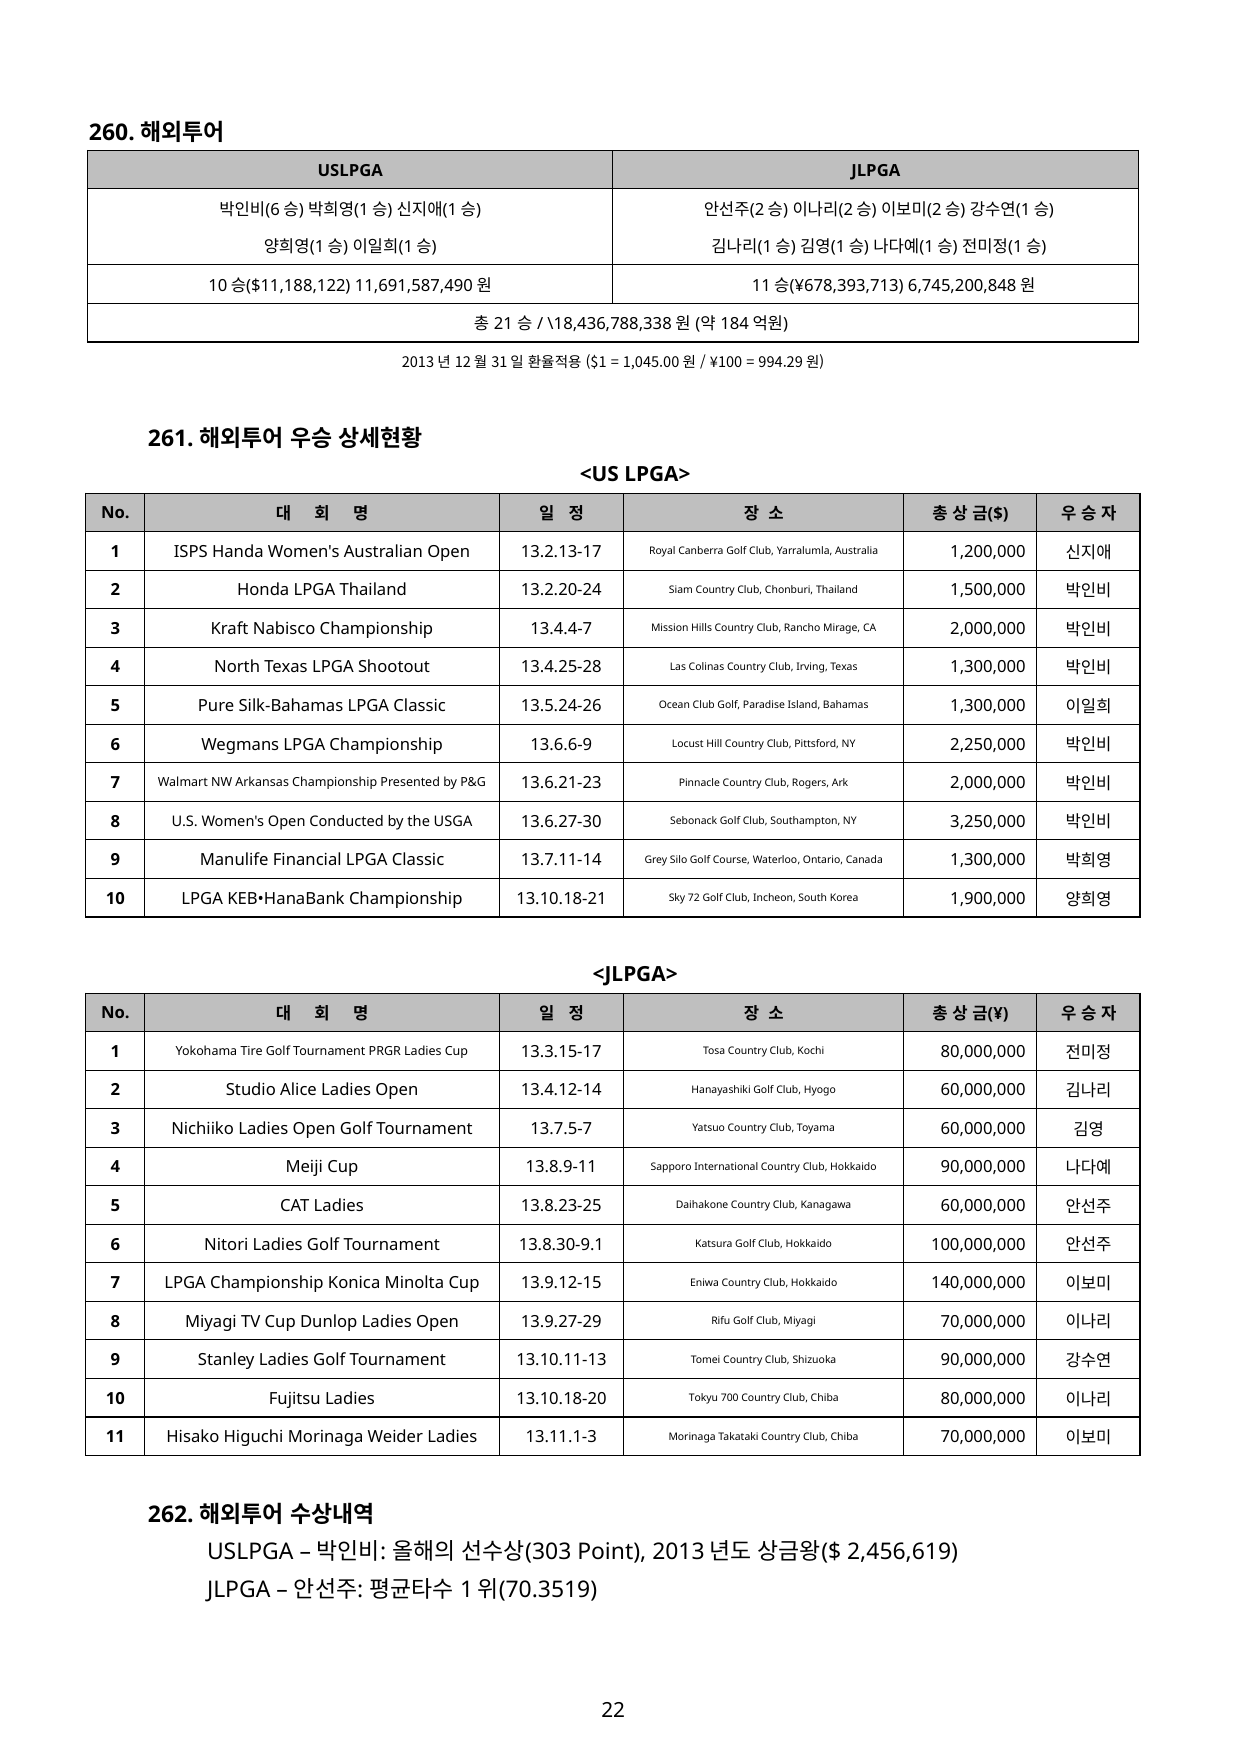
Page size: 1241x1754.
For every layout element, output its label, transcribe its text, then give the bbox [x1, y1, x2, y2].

table_cell Pinnacle Country Club, Rogers, Ark [624, 763, 903, 801]
table_cell Studio Alice Ladies Open [145, 1071, 499, 1108]
table_cell 전미정 [1037, 1032, 1139, 1069]
table_cell 6 [86, 725, 144, 762]
table_cell 이보미 [1037, 1263, 1139, 1301]
text 2013년 12월 31일 환율적용 ($1 = 1,045.00원 / ¥100 = 994.29원) [89, 343, 1137, 380]
table_header JLPGA [613, 151, 1138, 188]
table_cell 13.10.11-13 [500, 1340, 623, 1378]
table_cell 2 [86, 1071, 144, 1108]
table_cell 이보미 [1037, 1418, 1139, 1455]
table_cell 11 [86, 1418, 144, 1455]
table_cell Pure Silk-Bahamas LPGA Classic [145, 686, 499, 724]
table_cell Hanayashiki Golf Club, Hyogo [624, 1071, 903, 1108]
table_cell Miyagi TV Cup Dunlop Ladies Open [145, 1302, 499, 1339]
table_cell 90,000,000 [904, 1148, 1036, 1185]
table_cell 안선주 [1037, 1225, 1139, 1262]
table_header 총 상 금(¥) [904, 994, 1036, 1031]
table_cell Nitori Ladies Golf Tournament [145, 1225, 499, 1262]
table_cell 2,250,000 [904, 725, 1036, 762]
text 262. 해외투어 수상내역 [148, 1493, 1137, 1531]
table_cell Siam Country Club, Chonburi, Thailand [624, 571, 903, 608]
table_header 대 회 명 [145, 494, 499, 531]
table_cell 강수연 [1037, 1340, 1139, 1378]
table_header 장 소 [624, 494, 903, 531]
table_cell 60,000,000 [904, 1109, 1036, 1147]
table_cell Las Colinas Country Club, Irving, Texas [624, 648, 903, 685]
table_cell 이나리 [1037, 1379, 1139, 1416]
table_cell 11승(¥678,393,713) 6,745,200,848원 [613, 265, 1138, 303]
table_cell 13.7.11-14 [500, 840, 623, 878]
table_cell 1,900,000 [904, 879, 1036, 916]
table_cell Meiji Cup [145, 1148, 499, 1185]
table_cell 7 [86, 1263, 144, 1301]
table_cell 13.8.9-11 [500, 1148, 623, 1185]
table_cell North Texas LPGA Shootout [145, 648, 499, 685]
table_cell 9 [86, 840, 144, 878]
table_cell 나다예 [1037, 1148, 1139, 1185]
table_cell 1,200,000 [904, 532, 1036, 569]
table_cell 8 [86, 802, 144, 839]
table_cell 박인비 [1037, 802, 1139, 839]
table_header 우 승 자 [1037, 494, 1139, 531]
table_cell 1,300,000 [904, 686, 1036, 724]
table_cell 박인비 [1037, 571, 1139, 608]
table_cell 13.10.18-20 [500, 1379, 623, 1416]
table_cell 박희영 [1037, 840, 1139, 878]
text 261. 해외투어 우승 상세현황 [148, 417, 1137, 455]
table_cell 이나리 [1037, 1302, 1139, 1339]
table_cell Honda LPGA Thailand [145, 571, 499, 608]
table_cell 90,000,000 [904, 1340, 1036, 1378]
table_cell 1,300,000 [904, 648, 1036, 685]
table_cell 13.6.27-30 [500, 802, 623, 839]
table_header 일 정 [500, 994, 623, 1031]
table_cell 2,000,000 [904, 763, 1036, 801]
table_cell 안선주(2승) 이나리(2승) 이보미(2승) 강수연(1승) 김나리(1승) 김영(1승) 나다예(1승) 전미정(1승) [613, 189, 1138, 264]
table_cell 2 [86, 571, 144, 608]
table_cell 3 [86, 609, 144, 647]
table_cell 13.2.20-24 [500, 571, 623, 608]
table_cell Wegmans LPGA Championship [145, 725, 499, 762]
table_cell ISPS Handa Women's Australian Open [145, 532, 499, 569]
table_cell 60,000,000 [904, 1071, 1036, 1108]
table_cell Tomei Country Club, Shizuoka [624, 1340, 903, 1378]
table_cell Daihakone Country Club, Kanagawa [624, 1186, 903, 1224]
text 260. 해외투어 [89, 112, 1137, 150]
table_cell 7 [86, 763, 144, 801]
text USLPGA – 박인비: 올해의 선수상(303 Point), 2013년도 상금왕($ 2,456,619) [207, 1531, 1137, 1568]
table_cell 1,300,000 [904, 840, 1036, 878]
table_cell 13.2.13-17 [500, 532, 623, 569]
table_cell 13.4.4-7 [500, 609, 623, 647]
text <US LPGA> [133, 455, 1137, 492]
table_cell 박인비 [1037, 725, 1139, 762]
table_cell Kraft Nabisco Championship [145, 609, 499, 647]
table_cell 13.8.23-25 [500, 1186, 623, 1224]
table_header USLPGA [88, 151, 612, 188]
table_header 장 소 [624, 994, 903, 1031]
table_cell 13.3.15-17 [500, 1032, 623, 1069]
table_cell Walmart NW Arkansas Championship Presented by P&G [145, 763, 499, 801]
table_cell Tosa Country Club, Kochi [624, 1032, 903, 1069]
table_cell 13.8.30-9.1 [500, 1225, 623, 1262]
table_cell 140,000,000 [904, 1263, 1036, 1301]
table_cell 안선주 [1037, 1186, 1139, 1224]
table_cell Ocean Club Golf, Paradise Island, Bahamas [624, 686, 903, 724]
table_cell 5 [86, 686, 144, 724]
table_cell 1,500,000 [904, 571, 1036, 608]
table_cell 박인비 [1037, 648, 1139, 685]
table_cell LPGA KEB•HanaBank Championship [145, 879, 499, 916]
table_cell 9 [86, 1340, 144, 1378]
table_cell 박인비 [1037, 609, 1139, 647]
table_cell 8 [86, 1302, 144, 1339]
table_cell Sapporo International Country Club, Hokkaido [624, 1148, 903, 1185]
table_cell Tokyu 700 Country Club, Chiba [624, 1379, 903, 1416]
table_cell 13.11.1-3 [500, 1418, 623, 1455]
table_cell 6 [86, 1225, 144, 1262]
table_cell Stanley Ladies Golf Tournament [145, 1340, 499, 1378]
table_cell 4 [86, 648, 144, 685]
table_cell 이일희 [1037, 686, 1139, 724]
table_cell Locust Hill Country Club, Pittsford, NY [624, 725, 903, 762]
table_cell Hisako Higuchi Morinaga Weider Ladies [145, 1418, 499, 1455]
table_header No. [86, 494, 144, 531]
table_cell Nichiiko Ladies Open Golf Tournament [145, 1109, 499, 1147]
table_cell 100,000,000 [904, 1225, 1036, 1262]
table_cell 13.7.5-7 [500, 1109, 623, 1147]
table_cell 박인비(6승) 박희영(1승) 신지애(1승) 양희영(1승) 이일희(1승) [88, 189, 612, 264]
table_cell 5 [86, 1186, 144, 1224]
table_header 일 정 [500, 494, 623, 531]
table_cell Fujitsu Ladies [145, 1379, 499, 1416]
table_cell Yokohama Tire Golf Tournament PRGR Ladies Cup [145, 1032, 499, 1069]
table_cell 70,000,000 [904, 1418, 1036, 1455]
table_cell 70,000,000 [904, 1302, 1036, 1339]
text <JLPGA> [133, 955, 1137, 992]
text JLPGA – 안선주: 평균타수 1위(70.3519) [207, 1568, 1137, 1606]
table_cell 13.9.12-15 [500, 1263, 623, 1301]
table_cell U.S. Women's Open Conducted by the USGA [145, 802, 499, 839]
table_cell 13.10.18-21 [500, 879, 623, 916]
table_cell 3,250,000 [904, 802, 1036, 839]
table_cell Eniwa Country Club, Hokkaido [624, 1263, 903, 1301]
table_cell 13.4.25-28 [500, 648, 623, 685]
table_cell Manulife Financial LPGA Classic [145, 840, 499, 878]
table_cell 김영 [1037, 1109, 1139, 1147]
table_cell Rifu Golf Club, Miyagi [624, 1302, 903, 1339]
table_cell 3 [86, 1109, 144, 1147]
table_cell 양희영 [1037, 879, 1139, 916]
table_header 대 회 명 [145, 994, 499, 1031]
table_cell Katsura Golf Club, Hokkaido [624, 1225, 903, 1262]
table_cell 1 [86, 1032, 144, 1069]
table_cell 80,000,000 [904, 1379, 1036, 1416]
table_cell 60,000,000 [904, 1186, 1036, 1224]
table_cell 김나리 [1037, 1071, 1139, 1108]
table_cell 박인비 [1037, 763, 1139, 801]
table_cell 13.4.12-14 [500, 1071, 623, 1108]
table_cell Sky 72 Golf Club, Incheon, South Korea [624, 879, 903, 916]
table_cell Grey Silo Golf Course, Waterloo, Ontario, Canada [624, 840, 903, 878]
table_header 총 상 금($) [904, 494, 1036, 531]
table_cell Morinaga Takataki Country Club, Chiba [624, 1418, 903, 1455]
table_cell 1 [86, 532, 144, 569]
table_cell 2,000,000 [904, 609, 1036, 647]
table_cell 13.9.27-29 [500, 1302, 623, 1339]
table_cell 13.6.21-23 [500, 763, 623, 801]
table_cell Mission Hills Country Club, Rancho Mirage, CA [624, 609, 903, 647]
table_cell CAT Ladies [145, 1186, 499, 1224]
table_cell LPGA Championship Konica Minolta Cup [145, 1263, 499, 1301]
table_cell 총 21 승 / \18,436,788,338원 (약 184억원) [88, 304, 1138, 341]
table_cell 10 [86, 879, 144, 916]
table_cell Royal Canberra Golf Club, Yarralumla, Australia [624, 532, 903, 569]
table_cell 신지애 [1037, 532, 1139, 569]
table_cell 10 [86, 1379, 144, 1416]
table_cell Yatsuo Country Club, Toyama [624, 1109, 903, 1147]
table_cell 80,000,000 [904, 1032, 1036, 1069]
table_cell 13.5.24-26 [500, 686, 623, 724]
table_cell 13.6.6-9 [500, 725, 623, 762]
table_header No. [86, 994, 144, 1031]
table_header 우 승 자 [1037, 994, 1139, 1031]
table_cell 10승($11,188,122) 11,691,587,490원 [88, 265, 612, 303]
table_cell Sebonack Golf Club, Southampton, NY [624, 802, 903, 839]
table_cell 4 [86, 1148, 144, 1185]
